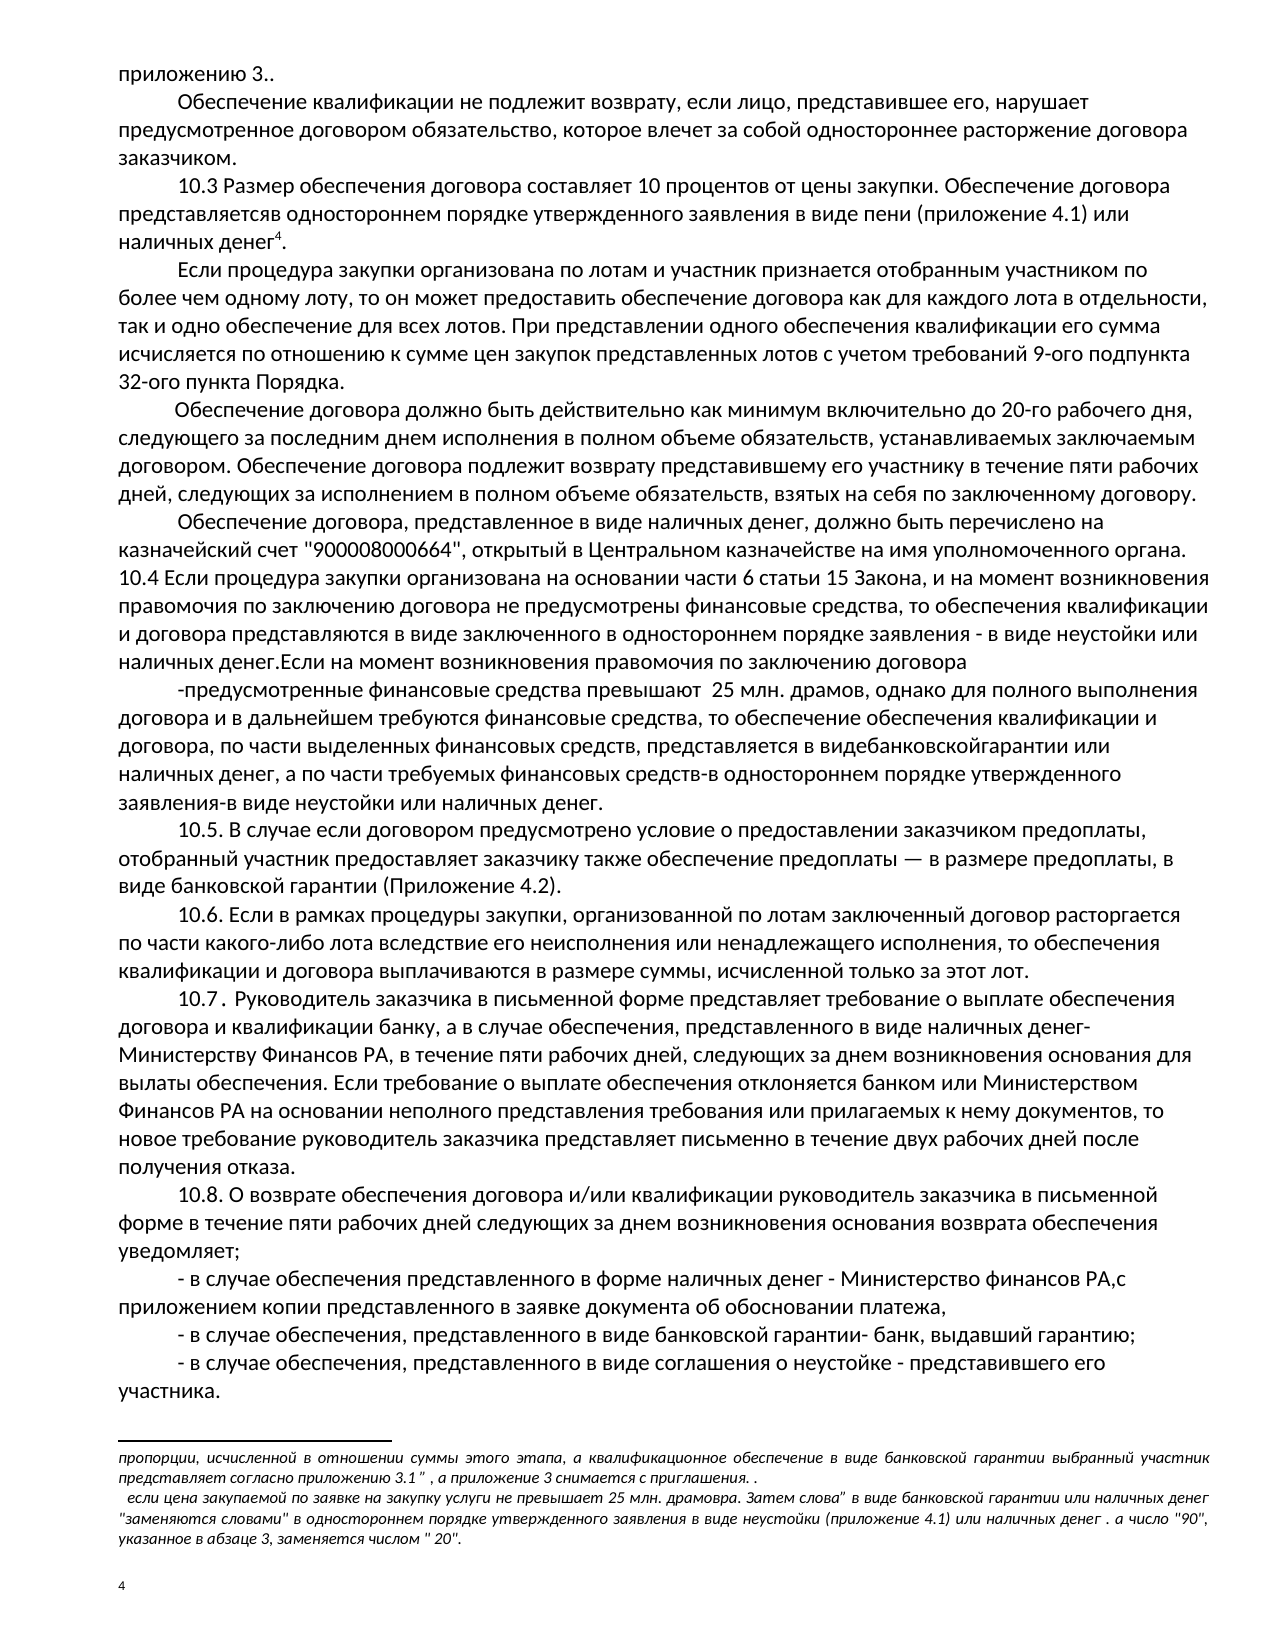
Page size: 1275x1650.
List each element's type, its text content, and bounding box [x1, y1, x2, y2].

text - в случае обеспечения, представленного в виде банковской гарантии- банк, выдавший гарантию; [118, 1320, 1211, 1348]
text 10.5. В случае если договором предусмотрено условие о предоставлении заказчиком предоплаты, отобранный участник предоставляет заказчику также обеспечение предоплаты — в размере предоплаты, в виде банковской гарантии (Приложение 4.2). [118, 816, 1211, 900]
text Если процедура закупки организована по лотам и участник признается отобранным участником по более чем одному лоту, то он может предоставить обеспечение договора как для каждого лота в отдельности, так и одно обеспечение для всех лотов. При представлении одного обеспечения квалификации его сумма исчисляется по отношению к сумме цен закупок представленных лотов с учетом требований 9-ого подпункта 32-ого пункта Порядка. [118, 255, 1211, 395]
text 10.4 Если процедура закупки организована на основании части 6 статьи 15 Закона, и на момент возникновения правомочия по заключению договора не предусмотрены финансовые средства, то обеспечения квалификации и договора представляются в виде заключенного в одностороннем порядке заявления - в виде неустойки или наличных денег.Если на момент возникновения правомочия по заключению договора [118, 563, 1211, 676]
text 10.3 Размер обеспечения договора составляет 10 процентов от цены закупки. Обеспечение договора представляетсяв одностороннем порядке утвержденного заявления в виде пени (приложение 4.1) или наличных денег. [118, 171, 1211, 255]
text - в случае обеспечения, представленного в виде соглашения о неустойке - представившего его участника. [118, 1348, 1211, 1404]
text Обеспечение квалификации не подлежит возврату, если лицо, представившее его, нарушает предусмотренное договором обязательство, которое влечет за собой одностороннее расторжение договора заказчиком. [118, 87, 1211, 171]
text -предусмотренные финансовые средства превышают 25 млн. драмов, однако для полного выполнения договора и в дальнейшем требуются финансовые средства, то обеспечение обеспечения квалификации и договора, по части выделенных финансовых средств, представляется в видебанковскойгарантии или наличных денег, а по части требуемых финансовых средств-в одностороннем порядке утвержденного заявления-в виде неустойки или наличных денег. [118, 676, 1211, 816]
text Обеспечение квалификации в виде банковской гарантии выбранный участник представляет согласно приложению 3.. [118, 59, 1211, 87]
text Обеспечение договора, представленное в виде наличных денег, должно быть перечислено на казначейский счет "900008000664", открытый в Центральном казначействе на имя уполномоченного органа. [118, 507, 1211, 563]
text 10.6. Если в рамках процедуры закупки, организованной по лотам заключенный договор расторгается по части какого-либо лота вследствие его неисполнения или ненадлежащего исполнения, то обеспечения квалификации и договора выплачиваются в размере суммы, исчисленной только за этот лот. [118, 900, 1211, 984]
text 10.8. О возврате обеспечения договора и/или квалификации руководитель заказчика в письменной форме в течение пяти рабочих дней следующих за днем возникновения основания возврата обеспечения уведомляет; [118, 1180, 1211, 1264]
text - в случае обеспечения представленного в форме наличных денег - Министерство финансов РА,с приложением копии представленного в заявке документа об обосновании платежа, [118, 1264, 1211, 1320]
text 10.7․ Руководитель заказчика в письменной форме представляет требование о выплате обеспечения договора и квалификации банку, а в случае обеспечения, представленного в виде наличных денег- Министерству Финансов РА, в течение пяти рабочих дней, следующих за днем возникновения основания для вылаты обеспечения. Если требование о выплате обеспечения отклоняется банком или Министерством Финансов РА на основании неполного представления требования или прилагаемых к нему документов, то новое требование руководитель заказчика представляет письменно в течение двух рабочих дней после получения отказа. [118, 984, 1211, 1180]
text Обеспечение договора должно быть действительно как минимум включительно до 20-го рабочего дня, следующего за последним днем исполнения в полном объеме обязательств, устанавливаемых заключаемым договором. Обеспечение договора подлежит возврату представившему его участнику в течение пяти рабочих дней, следующих за исполнением в полном объеме обязательств, взятых на себя по заключенному договору. [118, 395, 1211, 507]
